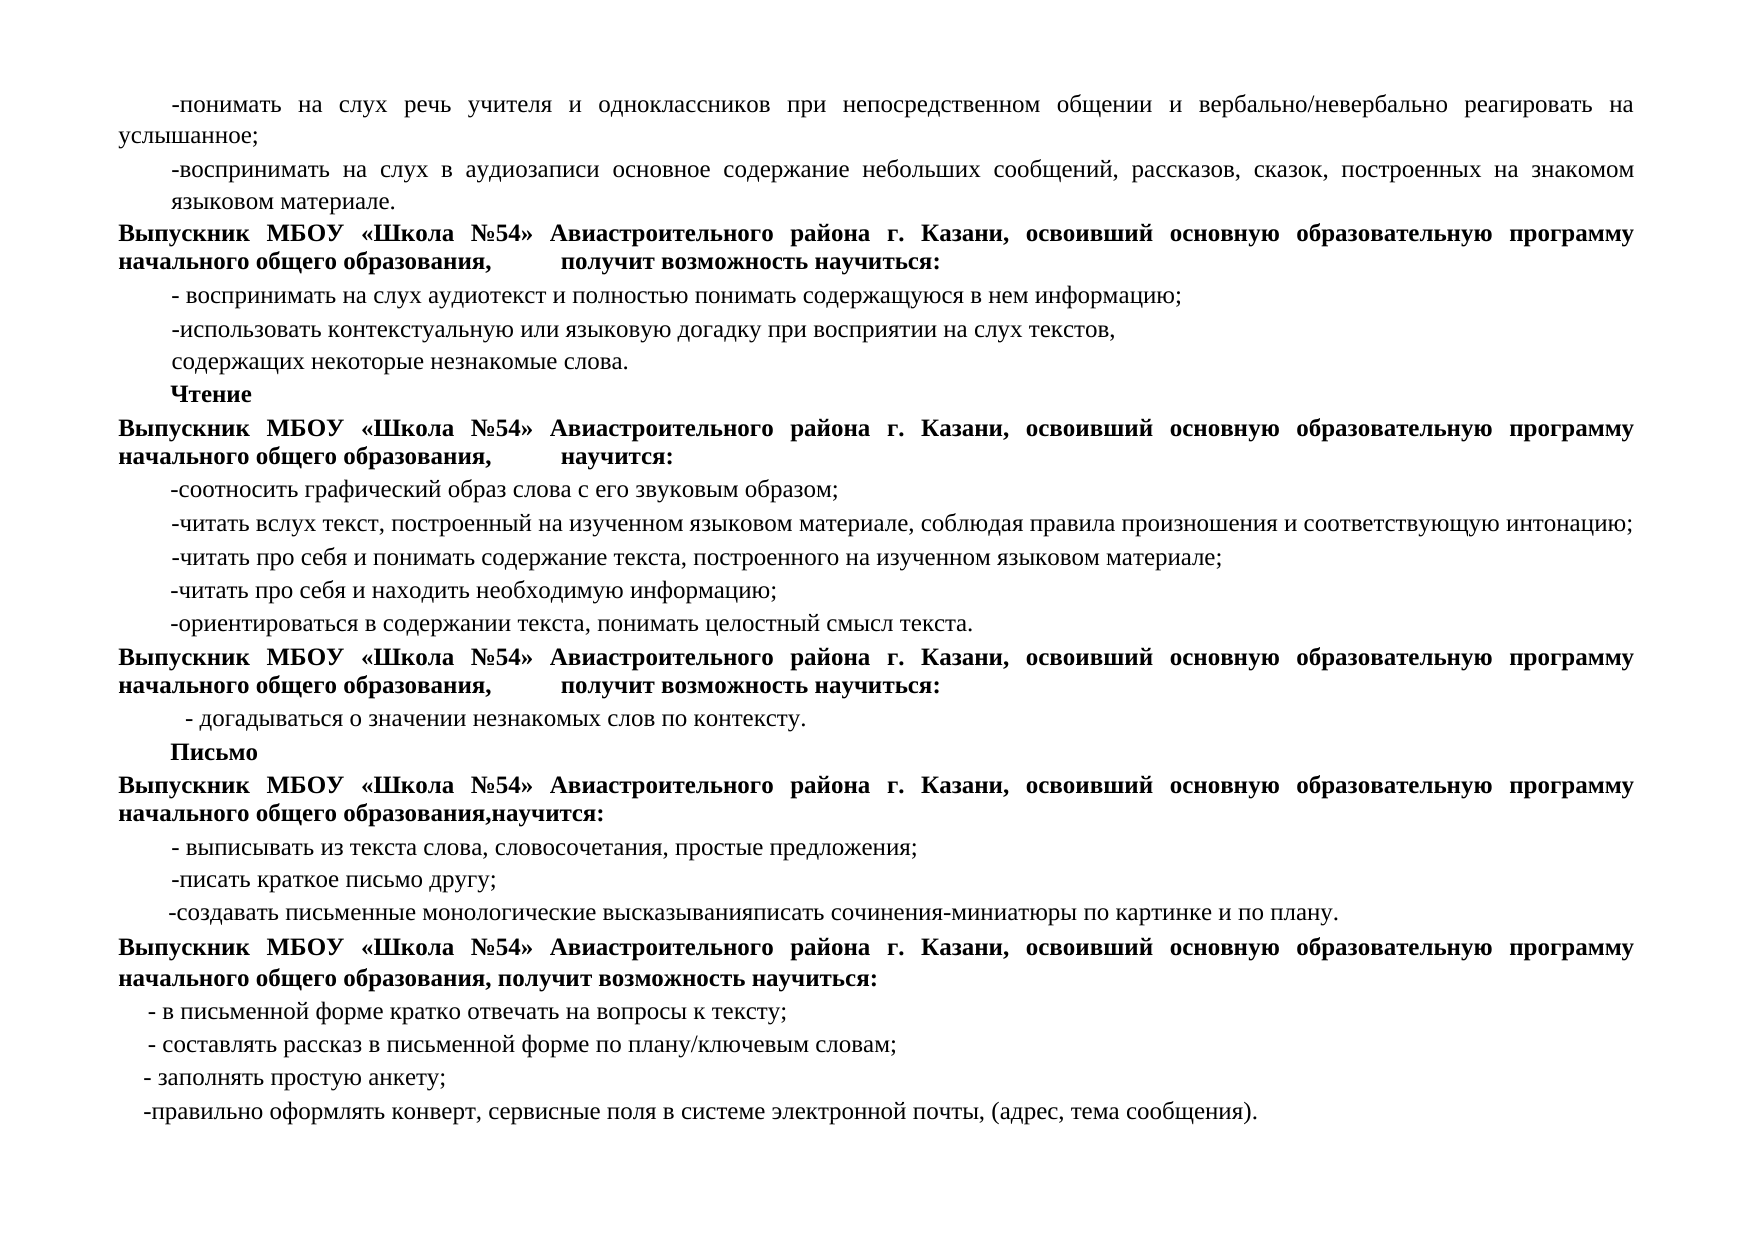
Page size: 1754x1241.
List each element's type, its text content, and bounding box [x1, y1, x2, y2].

text - выписывать из текста слова, словосочетания, простые предложения; [171, 832, 1637, 861]
text -создавать письменные монологические высказыванияписать сочинения-миниатюры по картинке и по плану. [148, 897, 1636, 926]
text Письмо [170, 737, 1636, 765]
text -соотносить графический образ слова с его звуковым образом; [170, 474, 1636, 503]
text -понимать на слух речь учителя и одноклассников при непосредственном общении и вербально/невербально реагировать на услышанное; [118, 89, 1636, 149]
text содержащих некоторые незнакомые слова. [118, 346, 1636, 374]
text -использовать контекстуальную или языковую догадку при восприятии на слух текстов, [118, 314, 1636, 343]
text -ориентироваться в содержании текста, понимать целостный смысл текста. [170, 608, 1636, 637]
text - заполнять простую анкету; [118, 1062, 1636, 1091]
text -читать вслух текст, построенный на изученном языковом материале, соблюдая правила произношения и соответствующую интонацию; [171, 508, 1636, 537]
text Выпускник МБОУ «Школа №54» Авиастроительного района г. Казани, освоивший основную образовательную программу начального общего образования,научится: [118, 770, 1636, 827]
text -читать про себя и находить необходимую информацию; [170, 575, 1636, 604]
text - догадываться о значении незнакомых слов по контексту. [185, 703, 1636, 732]
text -читать про себя и понимать содержание текста, построенного на изученном языковом материале; [118, 542, 1636, 571]
text - воспринимать на слух аудиотекст и полностью понимать содержащуюся в нем информацию; [171, 280, 1636, 309]
text -воспринимать на слух в аудиозаписи основное содержание небольших сообщений, рассказов, сказок, построенных на знакомом языковом материале. [171, 154, 1636, 215]
text -писать краткое письмо другу; [171, 864, 1637, 893]
text - составлять рассказ в письменной форме по плану/ключевым словам; [148, 1029, 1636, 1058]
text -правильно оформлять конверт, сервисные поля в системе электронной почты, (адрес, тема сообщения). [118, 1096, 1636, 1125]
text Чтение [170, 379, 1636, 408]
text - в письменной форме кратко отвечать на вопросы к тексту; [148, 996, 1636, 1025]
text Выпускник МБОУ «Школа №54» Авиастроительного района г. Казани, освоивший основную образовательную программу начального общего образования, научится: [118, 413, 1636, 470]
